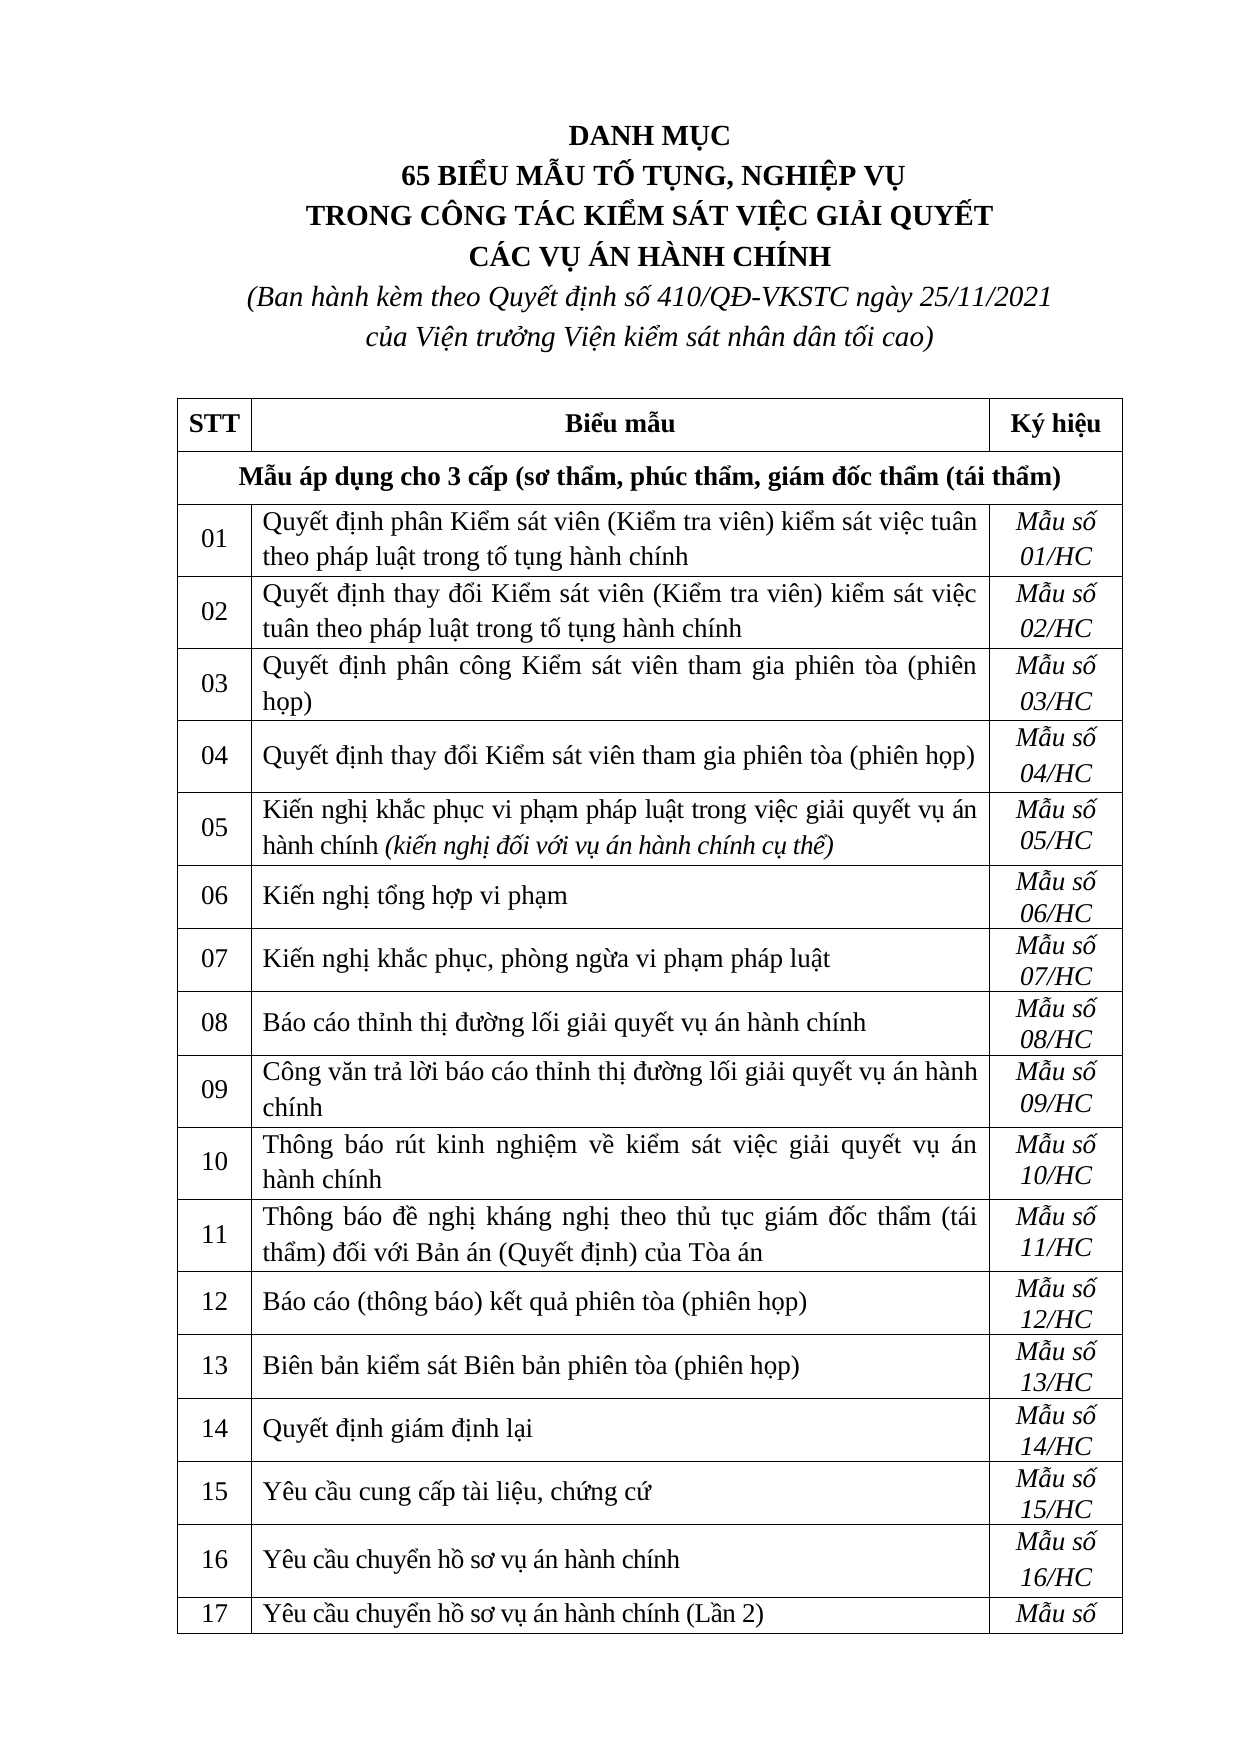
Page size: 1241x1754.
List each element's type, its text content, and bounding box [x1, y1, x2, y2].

table_cell Thông báo rút kinh nghiệm về kiểm sát việc giải quyết vụ án hành chính [252, 1128, 989, 1199]
table_cell Mẫu số 13/HC [990, 1335, 1122, 1398]
table_cell Mẫu số 01/HC [990, 505, 1122, 576]
table_cell 01 [178, 505, 251, 576]
table_cell Mẫu áp dụng cho 3 cấp (sơ thẩm, phúc thẩm, giám đốc thẩm (tái thẩm) [178, 452, 1122, 503]
table_cell 13 [178, 1335, 251, 1398]
table_cell Mẫu số 07/HC [990, 929, 1122, 991]
table_cell 07 [178, 929, 251, 991]
table_cell Biên bản kiểm sát Biên bản phiên tòa (phiên họp) [252, 1335, 989, 1398]
table_cell Báo cáo (thông báo) kết quả phiên tòa (phiên họp) [252, 1272, 989, 1334]
table_cell Mẫu số 09/HC [990, 1056, 1122, 1127]
table_cell Kiến nghị khắc phục, phòng ngừa vi phạm pháp luật [252, 929, 989, 991]
table_cell Quyết định thay đổi Kiểm sát viên tham gia phiên tòa (phiên họp) [252, 721, 989, 792]
table_cell Yêu cầu chuyển hồ sơ vụ án hành chính [252, 1525, 989, 1597]
table_cell Mẫu số 04/HC [990, 721, 1122, 792]
table_header Ký hiệu [990, 399, 1122, 451]
table_cell Báo cáo thỉnh thị đường lối giải quyết vụ án hành chính [252, 992, 989, 1054]
table_cell Mẫu số 08/HC [990, 992, 1122, 1054]
table_cell 11 [178, 1200, 251, 1271]
table_cell 03 [178, 649, 251, 720]
table_cell Mẫu số 05/HC [990, 793, 1122, 864]
table_cell 02 [178, 577, 251, 648]
table_cell 05 [178, 793, 251, 864]
table_cell Mẫu số 15/HC [990, 1462, 1122, 1524]
table_cell 06 [178, 866, 251, 928]
table_cell Quyết định thay đổi Kiểm sát viên (Kiểm tra viên) kiểm sát việc tuân theo pháp luật trong tố tụng hành chính [252, 577, 989, 648]
table_cell Mẫu số 14/HC [990, 1399, 1122, 1461]
table_cell Thông báo đề nghị kháng nghị theo thủ tục giám đốc thẩm (tái thẩm) đối với Bản án (Quyết định) của Tòa án [252, 1200, 989, 1271]
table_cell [252, 1598, 989, 1633]
text (Ban hành kèm theo Quyết định số 410/QĐ-VKSTC ngày 25/11/2021 [177, 279, 1122, 312]
table_cell 14 [178, 1399, 251, 1461]
table_cell 17 [178, 1598, 251, 1633]
table_cell 10 [178, 1128, 251, 1199]
table_cell Yêu cầu cung cấp tài liệu, chứng cứ [252, 1462, 989, 1524]
table_cell Kiến nghị khắc phục vi phạm pháp luật trong việc giải quyết vụ án hành chính (kiến nghị đối với vụ án hành chính cụ thể) [252, 793, 989, 864]
table_cell Mẫu số 11/HC [990, 1200, 1122, 1271]
table_cell 08 [178, 992, 251, 1054]
table_header STT [178, 399, 251, 451]
table_cell Quyết định giám định lại [252, 1399, 989, 1461]
text TRONG CÔNG TÁC KIỂM SÁT VIỆC GIẢI QUYẾT [177, 198, 1122, 232]
table_header Biểu mẫu [252, 399, 989, 451]
table_cell 04 [178, 721, 251, 792]
table_cell 15 [178, 1462, 251, 1524]
table_cell Kiến nghị tổng hợp vi phạm [252, 866, 989, 928]
text DANH MỤC [177, 118, 1122, 152]
table_cell 12 [178, 1272, 251, 1334]
text CÁC VỤ ÁN HÀNH CHÍNH [177, 239, 1122, 272]
table_cell Mẫu số 06/HC [990, 866, 1122, 928]
table_cell Công văn trả lời báo cáo thỉnh thị đường lối giải quyết vụ án hành chính [252, 1056, 989, 1127]
table_cell Mẫu số 02/HC [990, 577, 1122, 648]
table_cell 16 [178, 1525, 251, 1597]
table_cell Mẫu số 03/HC [990, 649, 1122, 720]
table_cell 09 [178, 1056, 251, 1127]
table_cell Mẫu số 17/HC [990, 1598, 1122, 1633]
table_cell Quyết định phân Kiểm sát viên (Kiểm tra viên) kiểm sát việc tuân theo pháp luật trong tố tụng hành chính [252, 505, 989, 576]
text của Viện trưởng Viện kiểm sát nhân dân tối cao) [177, 319, 1122, 353]
table_cell Mẫu số 16/HC [990, 1525, 1122, 1597]
table_cell Mẫu số 12/HC [990, 1272, 1122, 1334]
text 65 BIỂU MẪU TỐ TỤNG, NGHIỆP VỤ [177, 158, 1122, 192]
table_cell Mẫu số 10/HC [990, 1128, 1122, 1199]
table_cell Quyết định phân công Kiểm sát viên tham gia phiên tòa (phiên họp) [252, 649, 989, 720]
